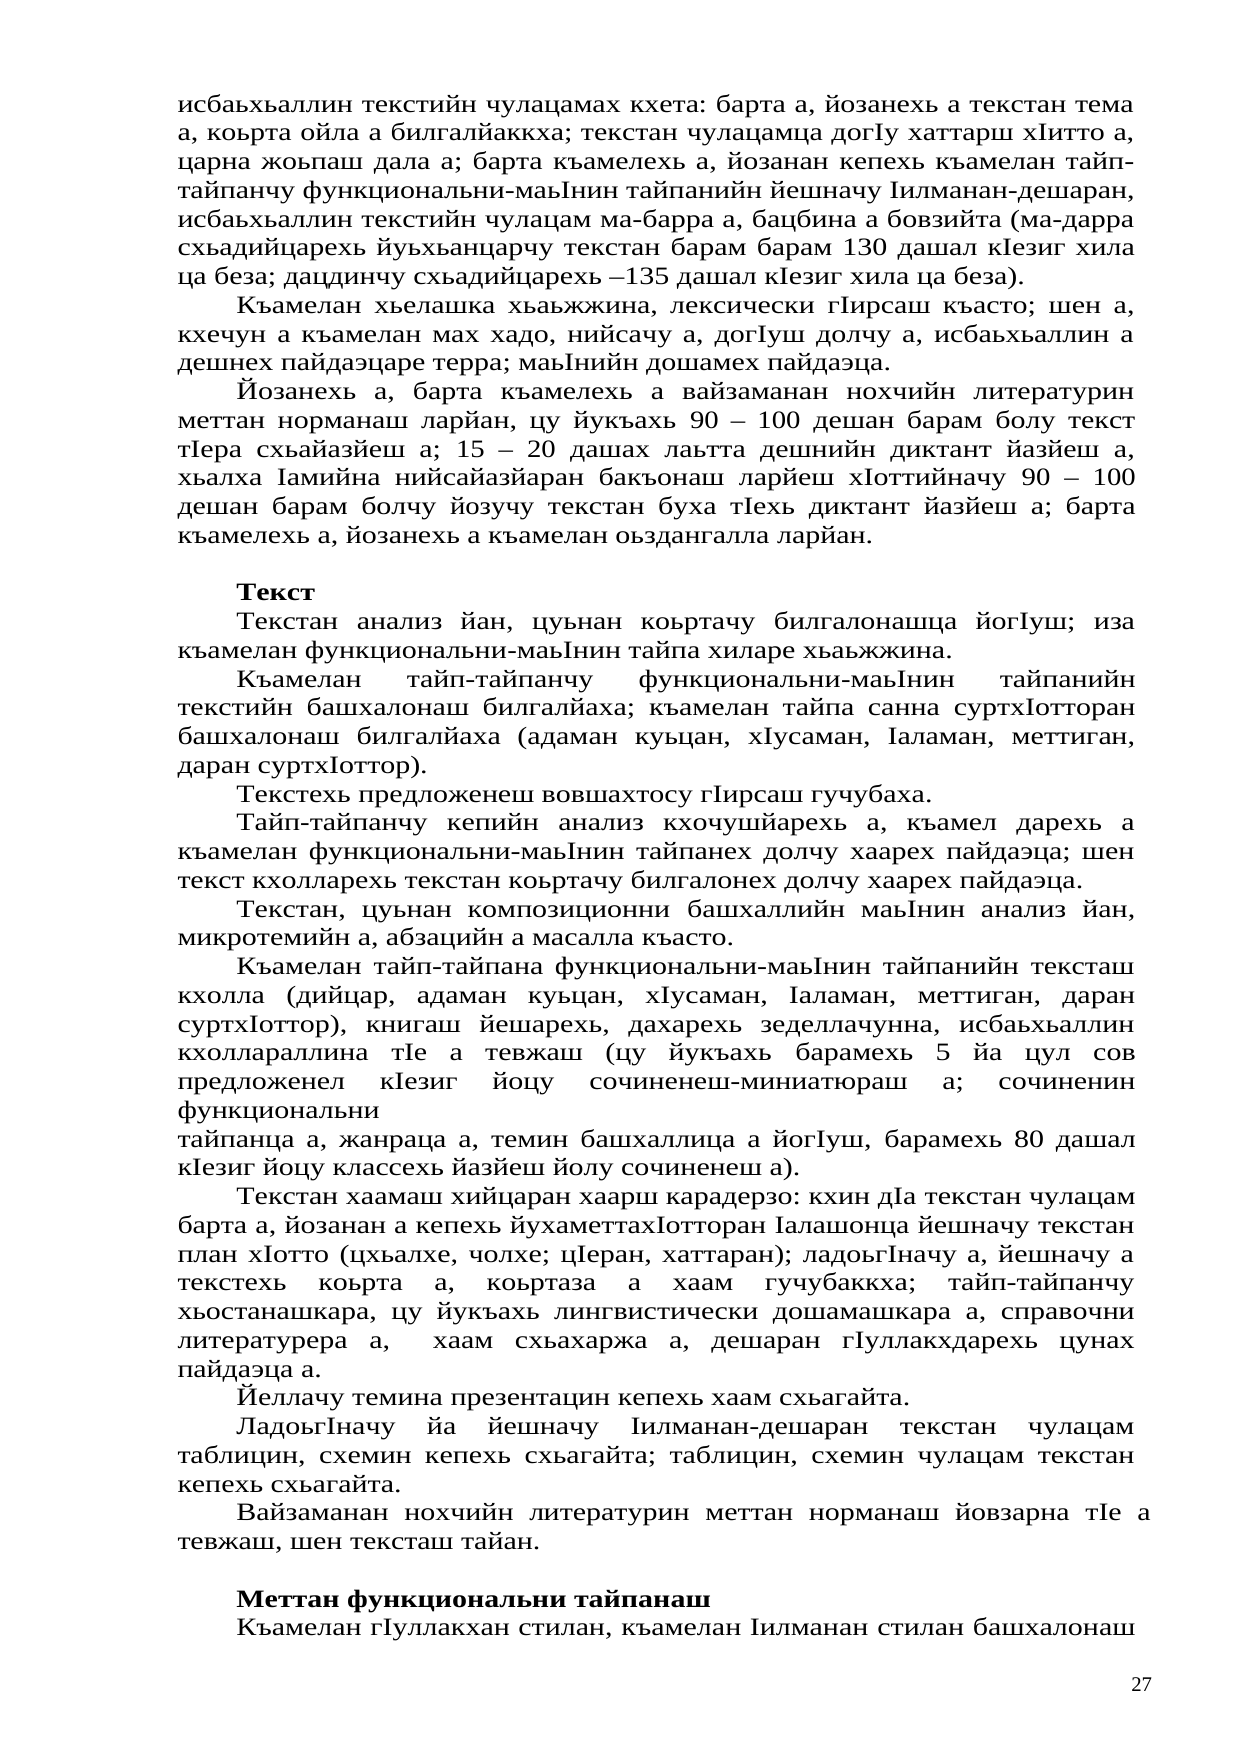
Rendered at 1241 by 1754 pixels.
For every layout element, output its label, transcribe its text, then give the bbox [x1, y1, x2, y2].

text Текстан анализ йан, цуьнан коьртачу билгалонашца йогӀуш; иза къамелан функциональни-маьӀнин тайпа хиларе хьаьжжина. [177, 606, 1136, 664]
text Текстан хаамаш хийцаран хаарш карадерзо: кхин дӀа текстан чулацам барта а, йозанан а кепехь йухаметтахӀотторан Ӏалашонца йешначу текстан план хӀотто (цхьалхе, чолхе; цӀеран, хаттаран); ладоьгӀначу а, йешначу а текстехь коьрта а, коьртаза а хаам гучубаккха; тайп-тайпанчу хьостанашкара, цу йукъахь лингвистически дошамашкара а, справочни литературера а, хаам схьахаржа а, дешаран гӀуллакхдарехь цунах пайдаэца а. [177, 1181, 1136, 1382]
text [177, 89, 1136, 290]
text Йеллачу темина презентацин кепехь хаам схьагайта. [177, 1382, 1136, 1411]
text Тайп-тайпанчу кепийн анализ кхочушйарехь а, къамел дарехь а къамелан функциональни-маьӀнин тайпанех долчу хаарех пайдаэца; шен текст кхолларехь текстан коьртачу билгалонех долчу хаарех пайдаэца. [177, 807, 1136, 894]
text тайпанца а, жанраца а, темин башхаллица а йогӀуш, барамехь 80 дашал кӀезиг йоцу классехь йазйеш йолу сочиненеш а). [177, 1124, 1136, 1181]
text Текстехь предложенеш вовшахтосу гӀирсаш гучубаха. [177, 779, 1136, 807]
text Меттан функциональни тайпанаш [177, 1584, 1136, 1612]
text Къамелан хьелашка хьаьжжина, лексически гӀирсаш къасто; шен а, кхечун а къамелан мах хадо, нийсачу а, догӀуш долчу а, исбаьхьаллин а дешнех пайдаэцаре терра; маьӀнийн дошамех пайдаэца. [177, 290, 1136, 376]
text ЛадоьгӀначу йа йешначу Ӏилманан-дешаран текстан чулацам таблицин, схемин кепехь схьагайта; таблицин, схемин чулацам текстан кепехь схьагайта. [177, 1411, 1136, 1497]
text Йозанехь а, барта къамелехь а вайзаманан нохчийн литературин меттан норманаш ларйан, цу йукъахь 90 – 100 дешан барам болу текст тӀера схьайазйеш а; 15 – 20 дашах лаьтта дешнийн диктант йазйеш а, хьалха Ӏамийна нийсайазйаран бакъонаш ларйеш хӀоттийначу 90 – 100 дешан барам болчу йозучу текстан буха тӀехь диктант йазйеш а; барта къамелехь а, йозанехь а къамелан оьздангалла ларйан. [177, 376, 1136, 549]
text Вайзаманан нохчийн литературин меттан норманаш йовзарна тӀе а тевжаш, шен тексташ тайан. [177, 1497, 1152, 1555]
text Текст [177, 577, 1136, 606]
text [177, 1612, 1135, 1641]
text Къамелан тайп-тайпанчу функциональни-маьӀнин тайпанийн текстийн башхалонаш билгалйаха; къамелан тайпа санна суртхӀотторан башхалонаш билгалйаха (адаман куьцан, хӀусаман, Ӏаламан, меттиган, даран суртхӀоттор). [177, 664, 1136, 779]
text Къамелан тайп-тайпана функциональни-маьӀнин тайпанийн тексташ кхолла (дийцар, адаман куьцан, хӀусаман, Ӏаламан, меттиган, даран суртхӀоттор), книгаш йешарехь, дахарехь зеделлачунна, исбаьхьаллин кхоллараллина тӀе а тевжаш (цу йукъахь барамехь 5 йа цул сов предложенел кӀезиг йоцу сочиненеш-миниатюраш а; сочиненин функциональни [177, 951, 1136, 1124]
text Текстан, цуьнан композиционни башхаллийн маьӀнин анализ йан, микротемийн а, абзацийн а масалла къасто. [177, 894, 1136, 951]
